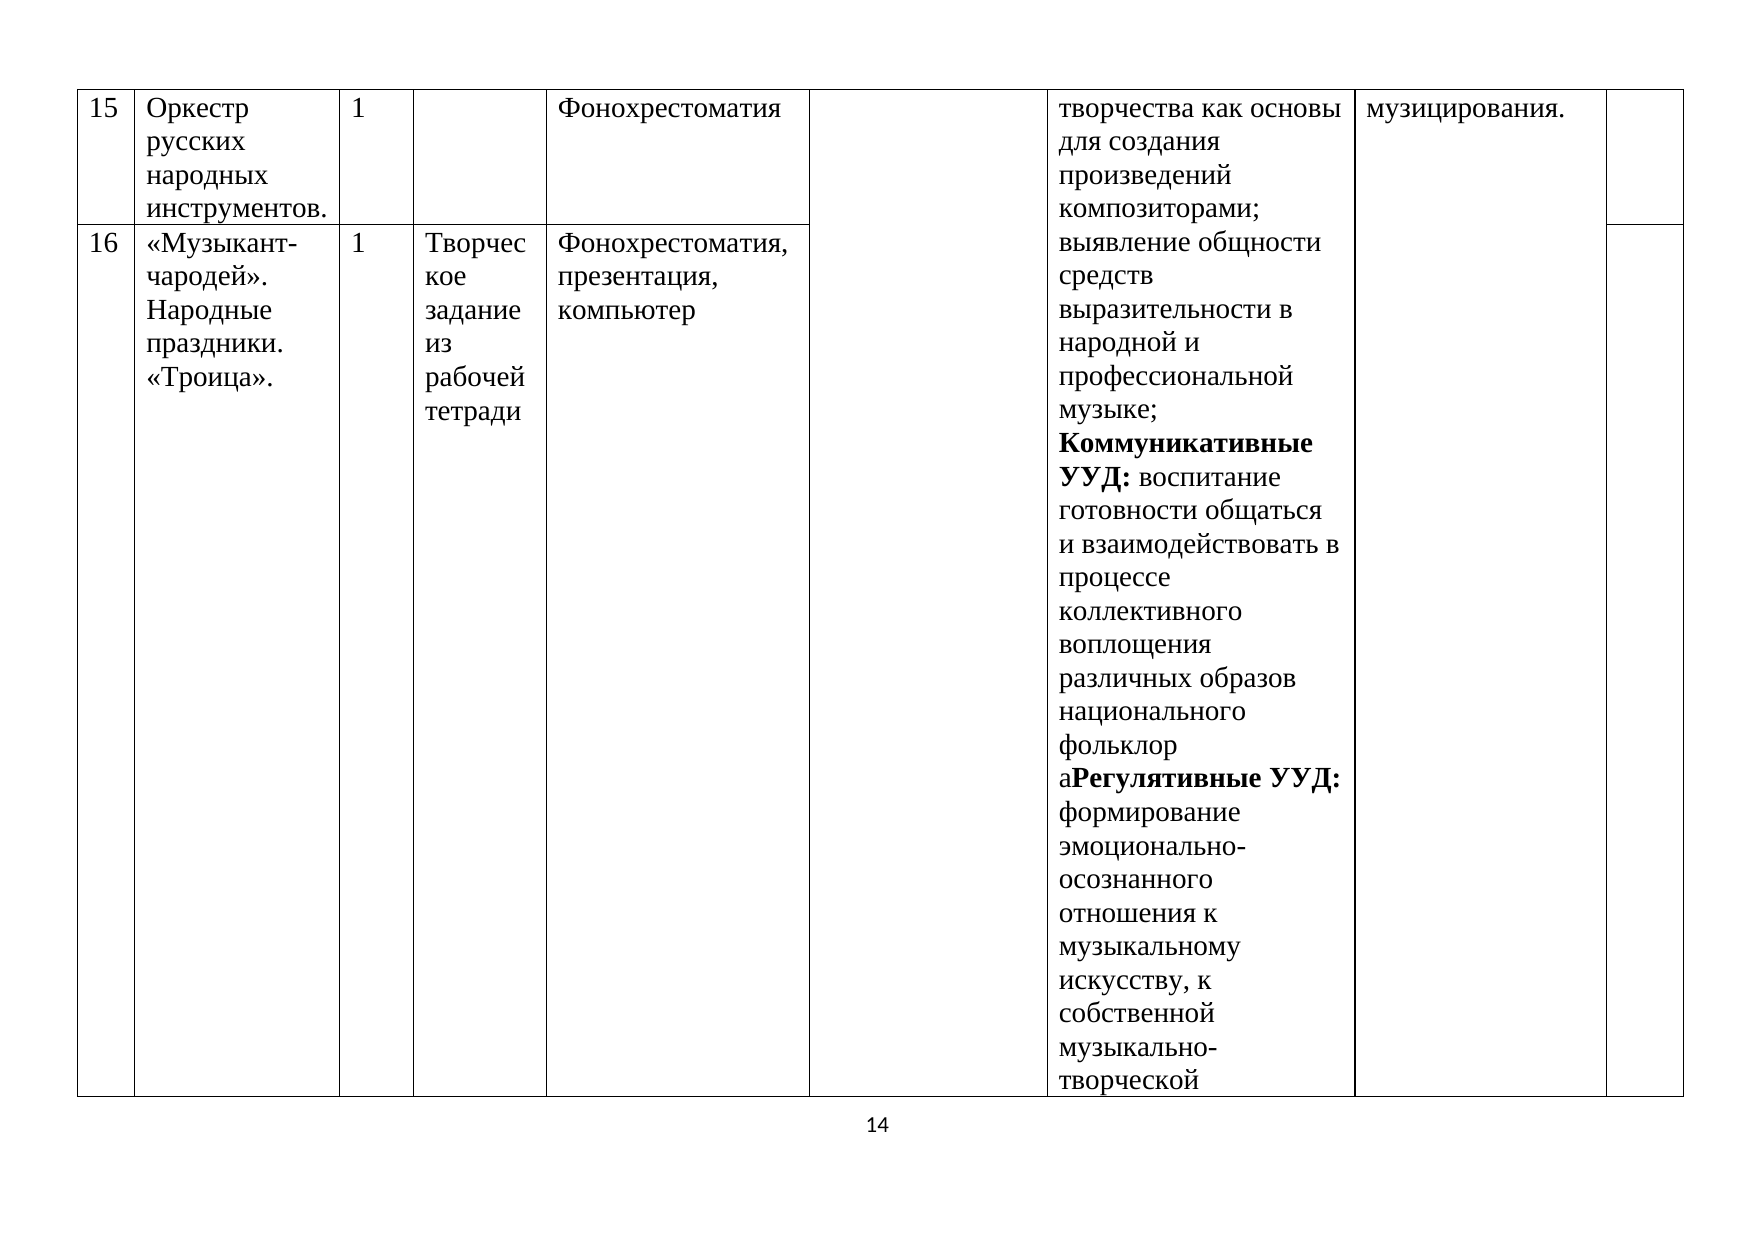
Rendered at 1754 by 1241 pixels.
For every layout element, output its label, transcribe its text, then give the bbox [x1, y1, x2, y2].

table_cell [1048, 90, 1354, 1096]
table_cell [810, 90, 1047, 1096]
table_cell 1 [340, 90, 413, 224]
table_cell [1356, 90, 1606, 1096]
table_cell [414, 90, 546, 224]
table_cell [414, 225, 546, 1096]
table_cell 15 [78, 90, 134, 224]
table_cell Фонохрестоматия [547, 90, 809, 224]
table_cell Оркестр русских народных инструментов. [135, 90, 339, 224]
table_cell 16 [78, 225, 134, 1096]
table_cell [1607, 90, 1683, 224]
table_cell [547, 225, 809, 1096]
table_cell [1607, 225, 1683, 1096]
table_cell 1 [340, 225, 413, 1096]
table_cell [135, 225, 339, 1096]
